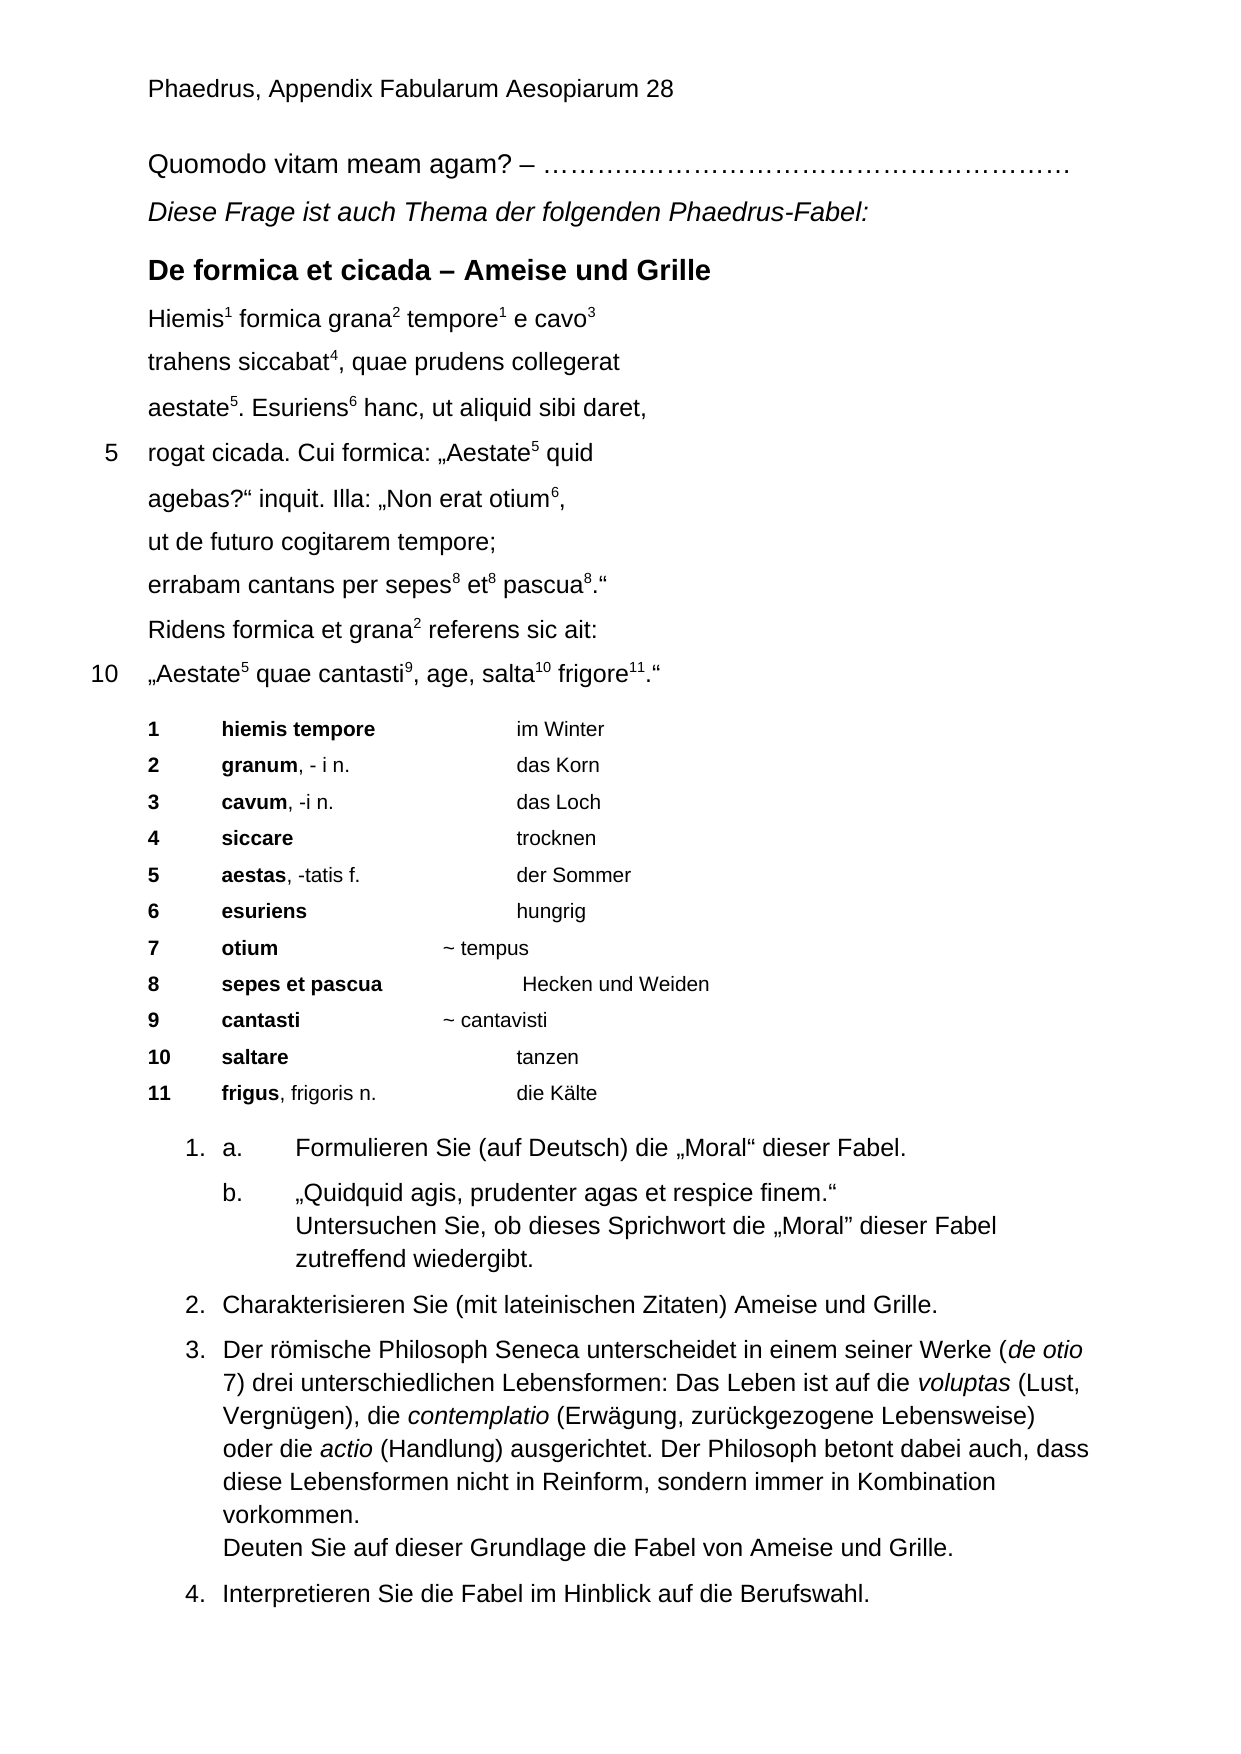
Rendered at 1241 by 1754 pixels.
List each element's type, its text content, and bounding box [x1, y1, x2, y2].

list Hiemis1 formica grana2 tempore1 e cavo3 [148, 304, 1092, 333]
list 4 siccare trocknen [148, 826, 1092, 850]
list b. „Quidquid agis, prudenter agas et respice finem.“ [222, 1178, 1092, 1207]
list 6 esuriens hungrig [148, 899, 1092, 923]
list 7 otium ~ tempus [148, 935, 1092, 959]
list 2 granum, - i n. das Korn [148, 753, 1092, 777]
list 5 aestas, -tatis f. der Sommer [148, 862, 1092, 886]
list aestate5. Esuriens6 hanc, ut aliquid sibi daret, [148, 393, 1092, 421]
list trahens siccabat4, quae prudens collegerat [148, 347, 1092, 376]
list 3 cavum, -i n. das Loch [148, 789, 1092, 813]
list errabam cantans per sepes8 et8 pascua8.“ [148, 570, 1092, 599]
list Ridens formica et grana2 referens sic ait: [148, 615, 1092, 644]
list Untersuchen Sie, ob dieses Sprichwort die „Moral” dieser Fabel zutreffend wiedergibt. [295, 1211, 1092, 1273]
list 1 hiemis tempore im Winter [148, 717, 1092, 741]
text Diese Frage ist auch Thema der folgenden Phaedrus-Fabel: [148, 196, 1092, 227]
list rogat cicada. Cui formica: „Aestate5 quid [148, 438, 1092, 467]
text Quomodo vitam meam agam? – ………..………………………………………… [148, 148, 1092, 179]
list agebas?“ inquit. Illa: „Non erat otium6, [148, 484, 1092, 512]
list „Aestate5 quae cantasti9, age, salta10 frigore11.“ [148, 658, 1092, 687]
text De formica et cicada – Ameise und Grille [148, 253, 1092, 286]
list Charakterisieren Sie (mit lateinischen Zitaten) Ameise und Grille. [185, 1290, 1092, 1318]
list 11 frigus, frigoris n. die Kälte [148, 1081, 1092, 1105]
list Deuten Sie auf dieser Grundlage die Fabel von Ameise und Grille. [223, 1533, 1092, 1562]
list Interpretieren Sie die Fabel im Hinblick auf die Berufswahl. [185, 1579, 1092, 1608]
list ut de futuro cogitarem tempore; [148, 527, 1092, 556]
list a. Formulieren Sie (auf Deutsch) die „Moral“ dieser Fabel. [185, 1133, 1092, 1161]
list Der römische Philosoph Seneca unterscheidet in einem seiner Werke (de otio 7) drei unterschiedlichen Lebensformen: Das Leben ist auf die voluptas (Lust, Vergnügen), die contemplatio (Erwägung, zurückgezogene Lebensweise) oder die actio (Handlung) ausgerichtet. Der Philosoph betont dabei auch, dass diese Lebensformen nicht in Reinform, sondern immer in Kombination vorkommen. [185, 1335, 1092, 1529]
list 9 cantasti ~ cantavisti [148, 1008, 1092, 1032]
list 8 sepes et pascua Hecken und Weiden [148, 972, 1092, 996]
list 10 saltare tanzen [148, 1045, 1092, 1069]
